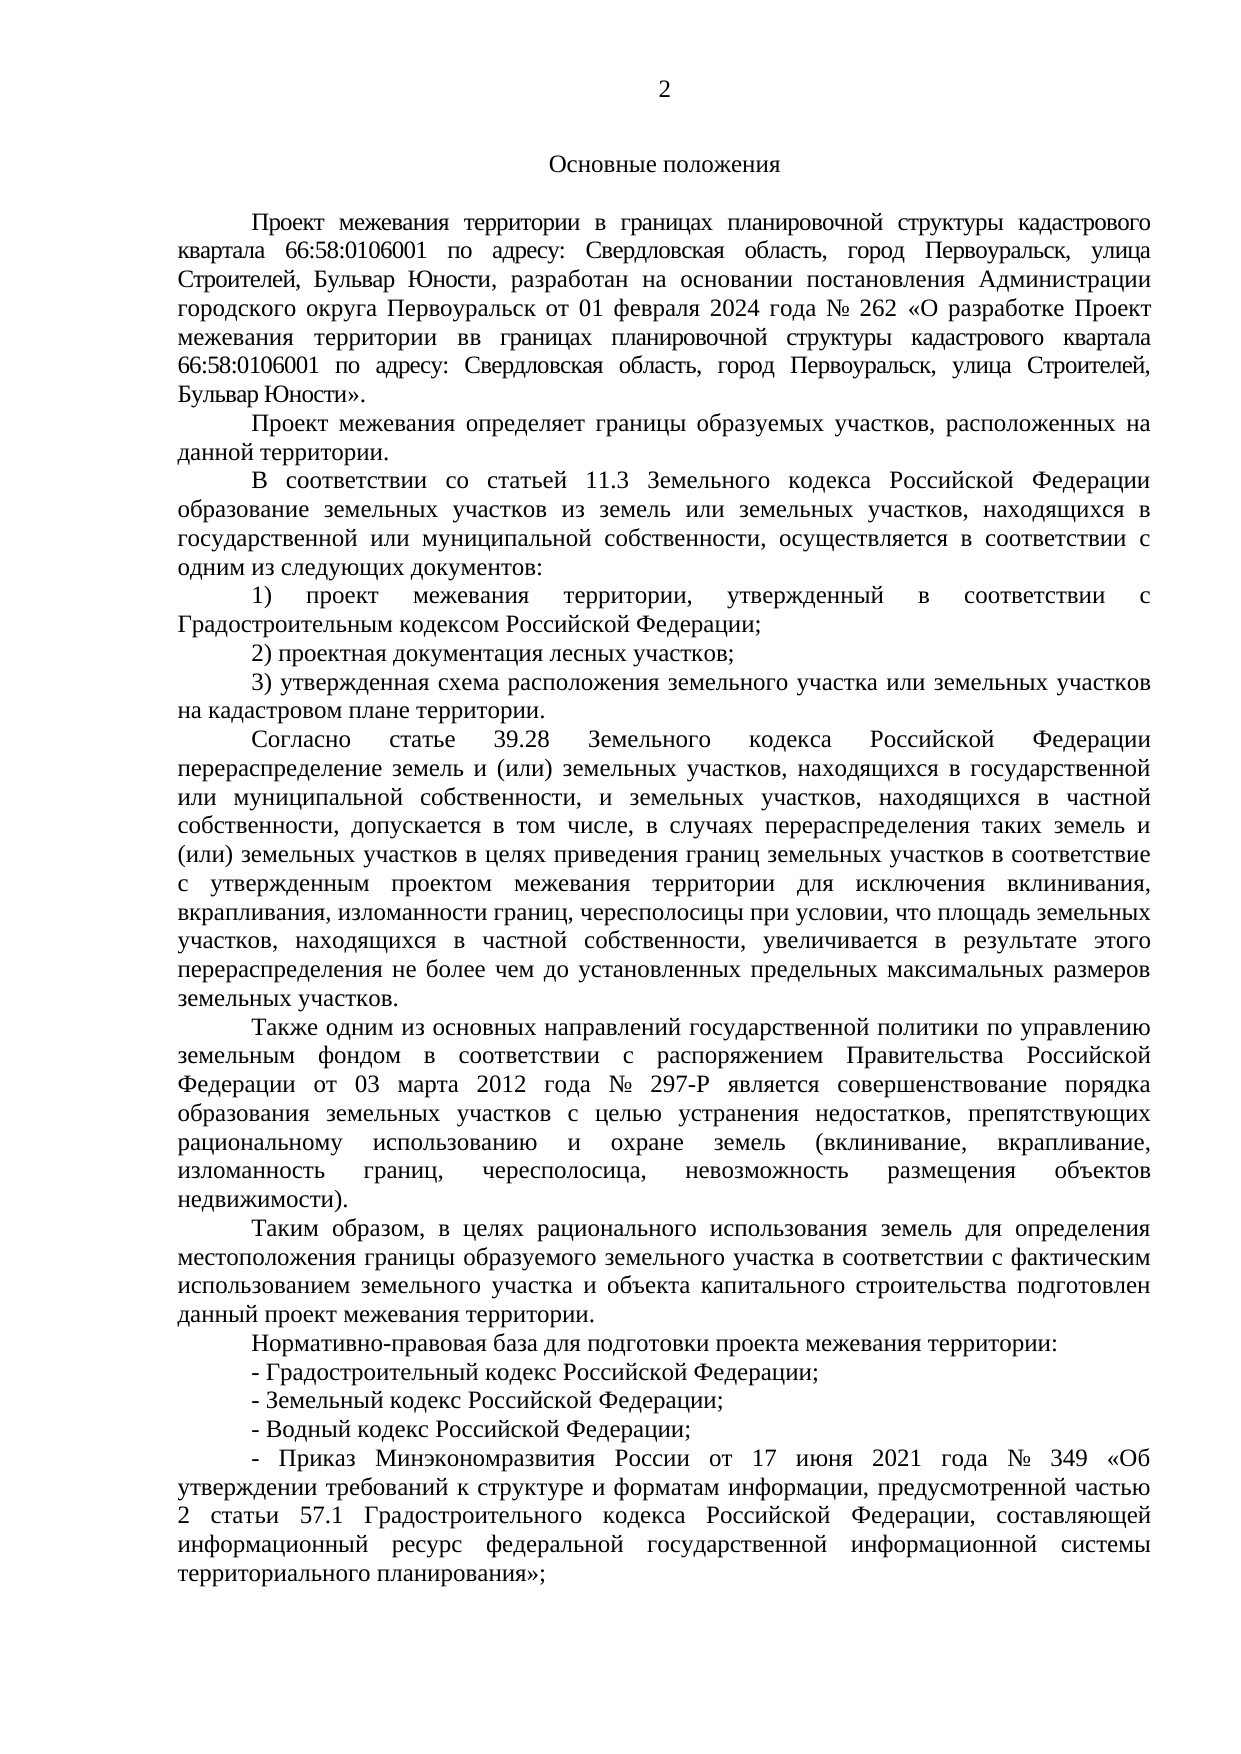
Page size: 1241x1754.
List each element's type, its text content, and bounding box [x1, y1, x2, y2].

text 3) утвержденная схема расположения земельного участка или земельных участков на кадастровом плане территории. [177, 667, 1152, 724]
text Нормативно-правовая база для подготовки проекта межевания территории: [177, 1328, 1152, 1357]
text Также одним из основных направлений государственной политики по управлению земельным фондом в соответствии с распоряжением Правительства Российской Федерации от 03 марта 2012 года № 297-Р является совершенствование порядка образования земельных участков с целью устранения недостатков, препятствующих рациональному использованию и охране земель (вклинивание, вкрапливание, изломанность границ, чересполосица, невозможность размещения объектов недвижимости). [177, 1012, 1152, 1213]
text Проект межевания определяет границы образуемых участков, расположенных на данной территории. [177, 408, 1152, 466]
text - Градостроительный кодекс Российской Федерации; [177, 1357, 1152, 1386]
list Основные положения [177, 149, 1152, 178]
text - Приказ Минэкономразвития России от 17 июня 2021 года № 349 «Об утверждении требований к структуре и форматам информации, предусмотренной частью 2 статьи 57.1 Градостроительного кодекса Российской Федерации, составляющей информационный ресурс федеральной государственной информационной системы территориального планирования»; [177, 1443, 1152, 1587]
text В соответствии со статьей 11.3 Земельного кодекса Российской Федерации образование земельных участков из земель или земельных участков, находящихся в государственной или муниципальной собственности, осуществляется в соответствии с одним из следующих документов: [177, 466, 1152, 581]
text - Земельный кодекс Российской Федерации; [177, 1386, 1152, 1414]
text 1) проект межевания территории, утвержденный в соответствии с Градостроительным кодексом Российской Федерации; [177, 581, 1152, 638]
text Таким образом, в целях рационального использования земель для определения местоположения границы образуемого земельного участка в соответствии с фактическим использованием земельного участка и объекта капитального строительства подготовлен данный проект межевания территории. [177, 1213, 1152, 1328]
text 2) проектная документация лесных участков; [177, 638, 1152, 667]
text Проект межевания территории в границах планировочной структуры кадастрового квартала 66:58:0106001 по адресу: Свердловская область, город Первоуральск, улица Строителей, Бульвар Юности, разработан на основании постановления Администрации городского округа Первоуральск от 01 февраля 2024 года № 262 «О разработке Проект межевания территории вв границах планировочной структуры кадастрового квартала 66:58:0106001 по адресу: Свердловская область, город Первоуральск, улица Строителей, Бульвар Юности». [177, 207, 1152, 408]
text - Водный кодекс Российской Федерации; [177, 1414, 1152, 1443]
text Согласно статье 39.28 Земельного кодекса Российской Федерации перераспределение земель и (или) земельных участков, находящихся в государственной или муниципальной собственности, и земельных участков, находящихся в частной собственности, допускается в том числе, в случаях перераспределения таких земель и (или) земельных участков в целях приведения границ земельных участков в соответствие с утвержденным проектом межевания территории для исключения вклинивания, вкрапливания, изломанности границ, чересполосицы при условии, что площадь земельных участков, находящихся в частной собственности, увеличивается в результате этого перераспределения не более чем до установленных предельных максимальных размеров земельных участков. [177, 724, 1152, 1012]
